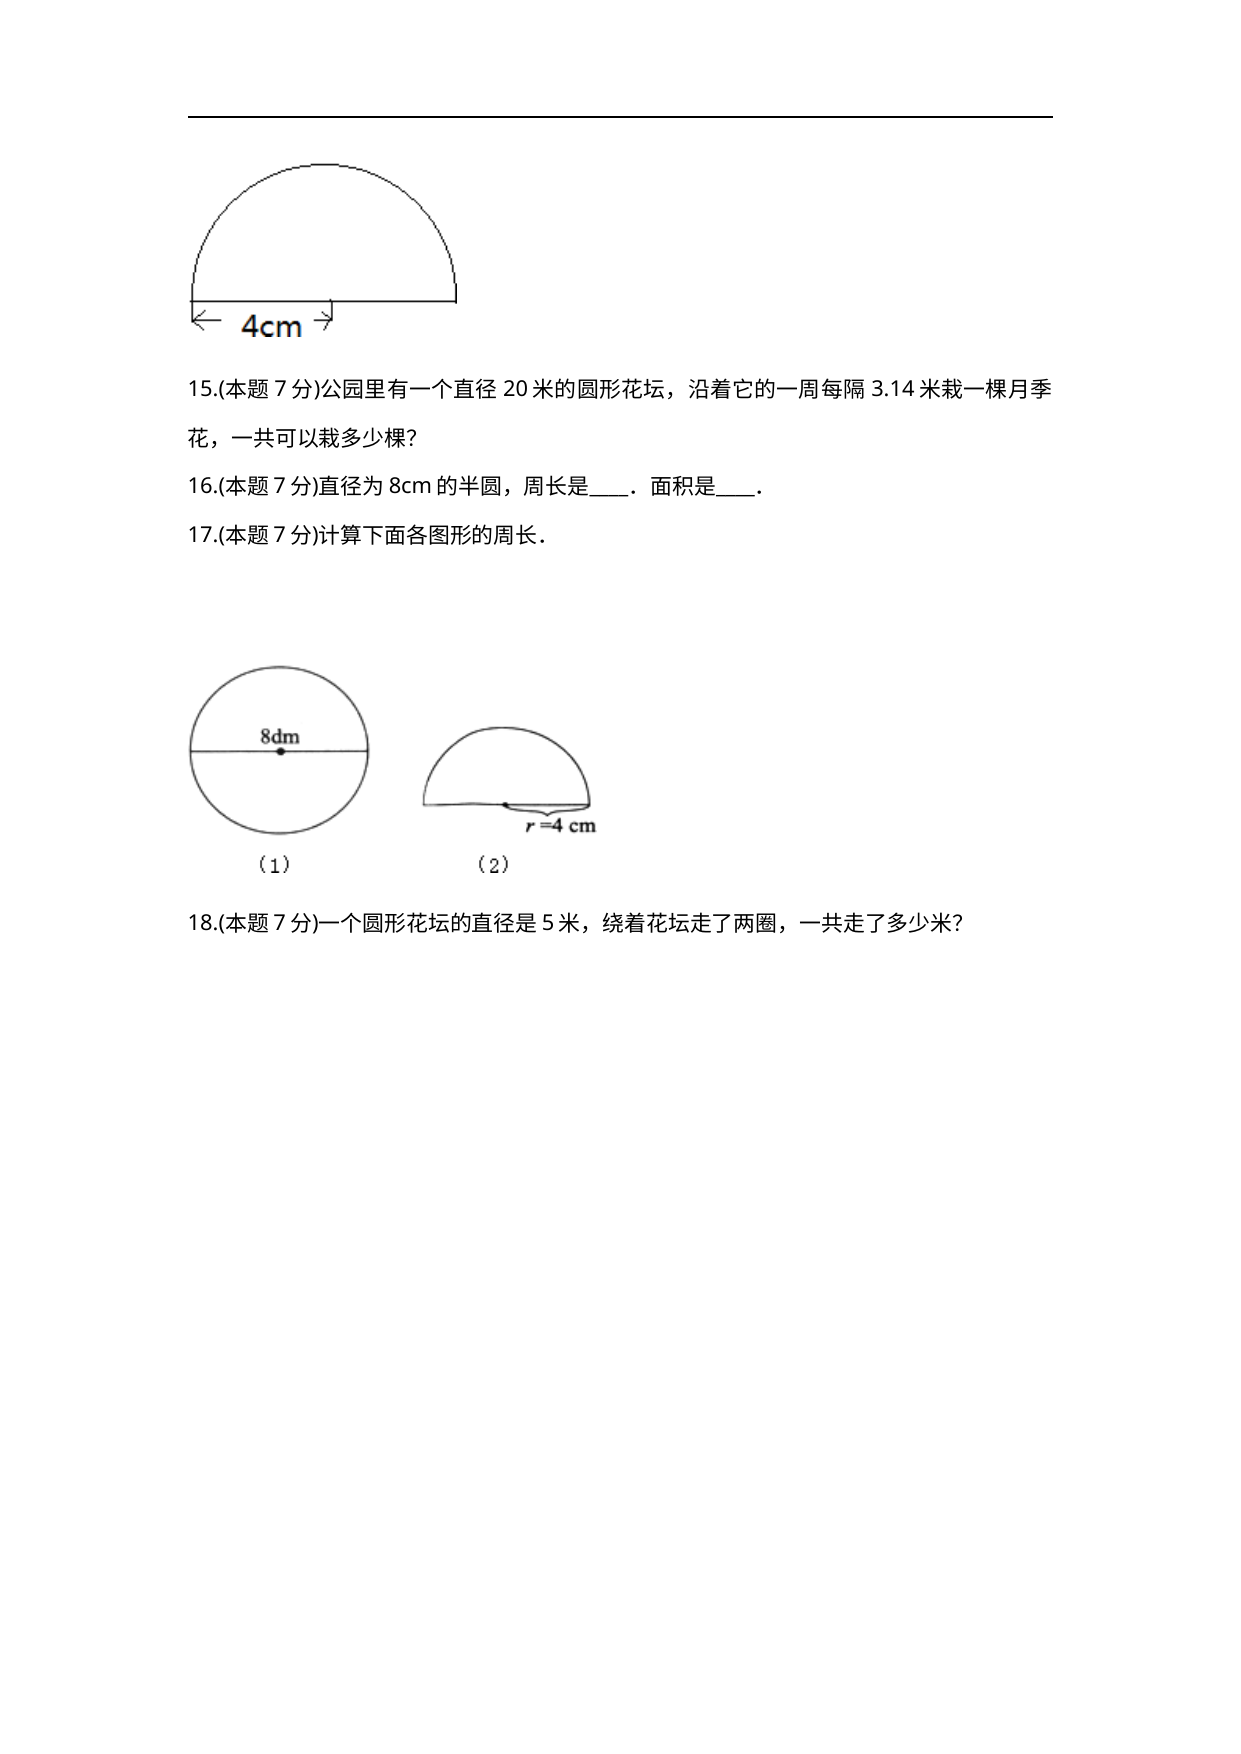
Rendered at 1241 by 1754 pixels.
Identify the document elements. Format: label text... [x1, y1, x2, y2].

text 16.(本题7分)直径为8cm的半圆，周长是____．面积是____． [187, 469, 1053, 501]
picture [187, 663, 597, 873]
picture [187, 161, 457, 337]
text 18.(本题7分)一个圆形花坛的直径是5米，绕着花坛走了两圈，一共走了多少米？ [187, 906, 1053, 938]
text 15.(本题7分)公园里有一个直径20米的圆形花坛，沿着它的一周每隔3.14米栽一棵月季花，一共可以栽多少棵？ [187, 372, 1053, 453]
